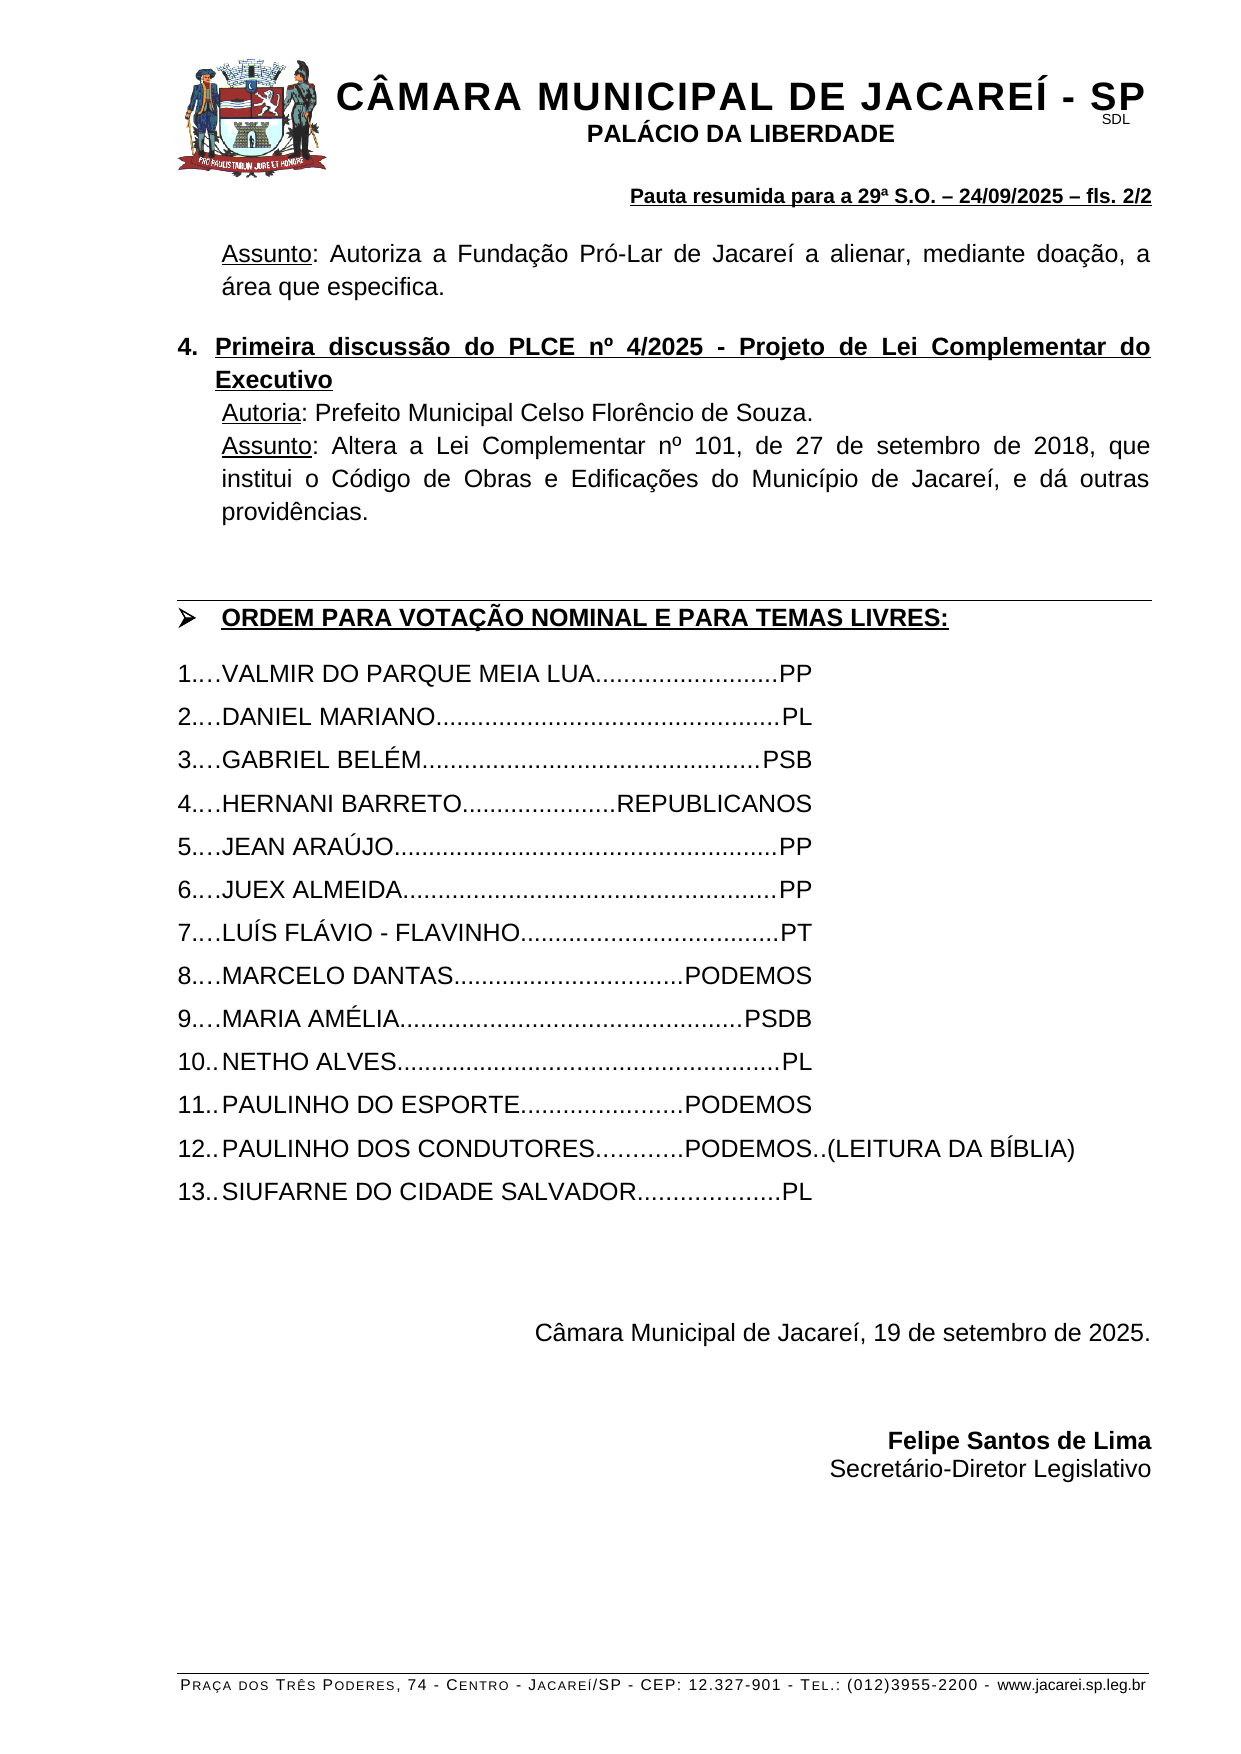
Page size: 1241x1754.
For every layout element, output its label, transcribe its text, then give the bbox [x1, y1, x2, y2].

list GABRIEL BELÉM PSB [177, 745, 1152, 774]
text Autoria: Prefeito Municipal Celso Florêncio de Souza. [222, 398, 1152, 427]
list VALMIR DO PARQUE MEIA LUA PP [177, 659, 1152, 688]
list JEAN ARAÚJO PP [177, 832, 1152, 860]
text Câmara Municipal de Jacareí, 19 de setembro de 2025. [177, 1312, 1152, 1349]
list PAULINHO DO ESPORTE PODEMOS [177, 1090, 1152, 1119]
list HERNANI BARRETO REPUBLICANOS [177, 788, 1152, 817]
list ORDEM PARA VOTAÇÃO NOMINAL E PARA TEMAS LIVRES: [177, 601, 1152, 632]
list Primeira discussão do PLCE nº 4/2025 - Projeto de Lei Complementar do Executivo [177, 332, 1152, 394]
text Assunto: Autoriza a Fundação Pró-Lar de Jacareí a alienar, mediante doação, a área que especifica. [221, 239, 1152, 301]
list JUEX ALMEIDA PP [177, 875, 1152, 903]
text Secretário-Diretor Legislativo [177, 1454, 1152, 1483]
list LUÍS FLÁVIO - FLAVINHO PT [177, 918, 1152, 947]
list SIUFARNE DO CIDADE SALVADOR PL [177, 1177, 1152, 1205]
text Assunto: Altera a Lei Complementar nº 101, de 27 de setembro de 2018, que institui o Código de Obras e Edificações do Município de Jacareí, e dá outras providências. [221, 431, 1152, 526]
list PAULINHO DOS CONDUTORES PODEMOS (LEITURA DA BÍBLIA) [177, 1133, 1152, 1162]
list MARCELO DANTAS PODEMOS [177, 961, 1152, 990]
list DANIEL MARIANO PL [177, 702, 1152, 731]
list NETHO ALVES PL [177, 1047, 1152, 1076]
picture [177, 58, 327, 178]
text Felipe Santos de Lima [177, 1426, 1152, 1454]
list MARIA AMÉLIA PSDB [177, 1004, 1152, 1033]
